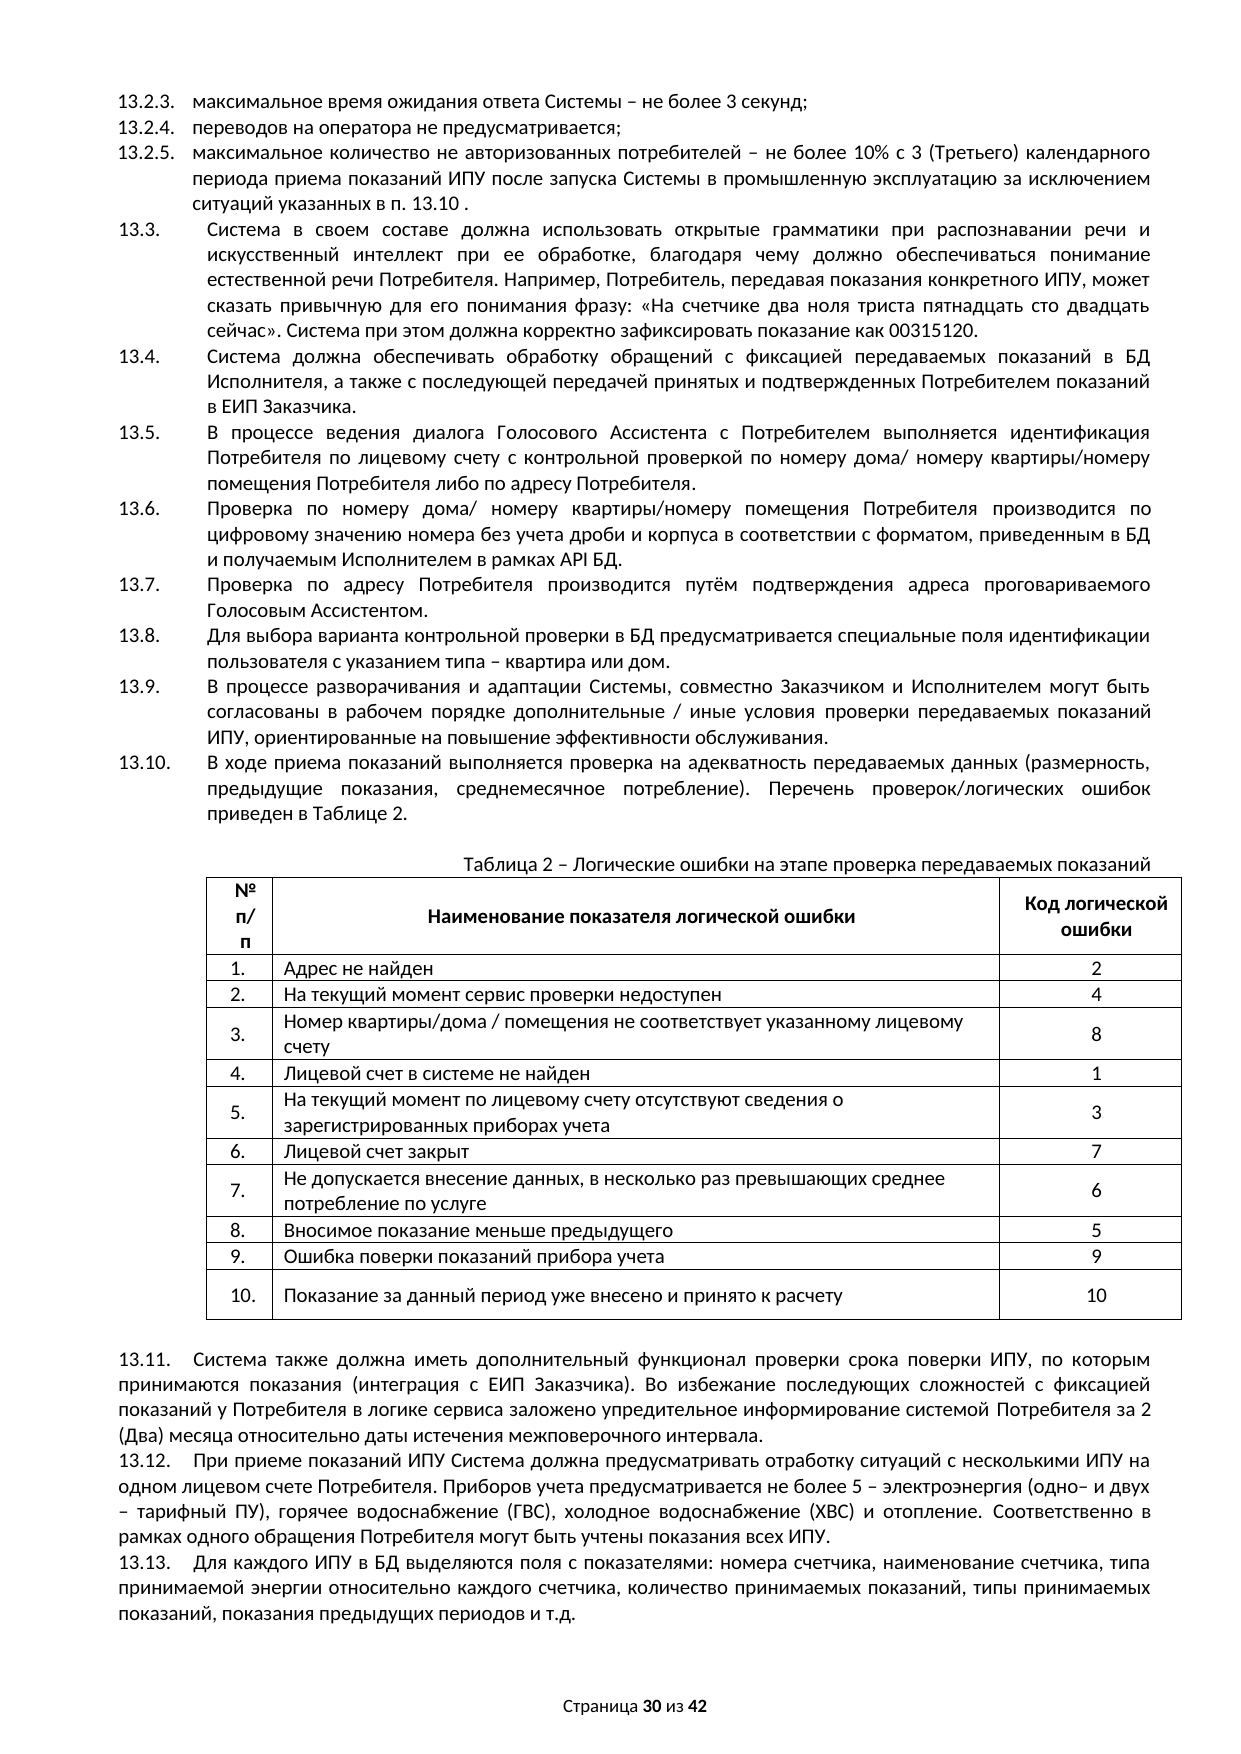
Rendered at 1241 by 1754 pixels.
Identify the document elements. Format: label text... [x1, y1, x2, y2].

list Система в своем составе должна использовать открытые грамматики при распознавании речи и искусственный интеллект при ее обработке, благодаря чему должно обеспечиваться понимание естественной речи Потребителя. Например, Потребитель, передавая показания конкретного ИПУ, может сказать привычную для его понимания фразу: «На счетчике два ноля триста пятнадцать сто двадцать сейчас». Система при этом должна корректно зафиксировать показание как 00315120. [118, 216, 1152, 343]
list Система также должна иметь дополнительный функционал проверки срока поверки ИПУ, по которым принимаются показания (интеграция с ЕИП Заказчика). Во избежание последующих сложностей с фиксацией показаний у Потребителя в логике сервиса заложено упредительное информирование системой Потребителя за 2 (Два) месяца относительно даты истечения межповерочного интервала. [118, 1346, 1152, 1447]
table_cell 6 [1000, 1165, 1181, 1216]
list переводов на оператора не предусматривается; [117, 114, 1152, 139]
list В ходе приема показаний выполняется проверка на адекватность передаваемых данных (размерность, предыдущие показания, среднемесячное потребление). Перечень проверок/логических ошибок приведен в Таблице 2. [118, 749, 1152, 826]
list В процессе ведения диалога Голосового Ассистента с Потребителем выполняется идентификация Потребителя по лицевому счету с контрольной проверкой по номеру дома/ номеру квартиры/номеру помещения Потребителя либо по адресу Потребителя. [118, 419, 1152, 495]
table_cell 5 [1000, 1217, 1181, 1242]
list При приеме показаний ИПУ Система должна предусматривать отработку ситуаций с несколькими ИПУ на одном лицевом счете Потребителя. Приборов учета предусматривается не более 5 – электроэнергия (одно– и двух – тарифный ПУ), горячее водоснабжение (ГВС), холодное водоснабжение (ХВС) и отопление. Соответственно в рамках одного обращения Потребителя могут быть учтены показания всех ИПУ. [118, 1447, 1152, 1549]
table_cell 1 [1000, 1060, 1181, 1086]
table_cell 1. [207, 955, 272, 980]
table_header Наименование показателя логической ошибки [273, 878, 999, 954]
table_cell Лицевой счет закрыт [273, 1139, 999, 1164]
table_cell На текущий момент по лицевому счету отсутствуют сведения о зарегистрированных приборах учета [273, 1087, 999, 1137]
list максимальное количество не авторизованных потребителей – не более 10% с 3 (Третьего) календарного периода приема показаний ИПУ после запуска Системы в промышленную эксплуатацию за исключением ситуаций указанных в п. 11.10 . [117, 139, 1152, 216]
list Для выбора варианта контрольной проверки в БД предусматривается специальные поля идентификации пользователя с указанием типа – квартира или дом. [118, 622, 1152, 673]
table_cell 6. [207, 1139, 272, 1164]
table_header Код логической ошибки [1000, 878, 1181, 954]
table_cell 9. [207, 1243, 272, 1269]
table_cell 4 [1000, 981, 1181, 1007]
table_cell 3. [207, 1008, 272, 1059]
table_cell 7. [207, 1165, 272, 1216]
list Система должна обеспечивать обработку обращений с фиксацией передаваемых показаний в БД Исполнителя, а также с последующей передачей принятых и подтвержденных Потребителем показаний в ЕИП Заказчика. [118, 343, 1152, 419]
list Проверка по номеру дома/ номеру квартиры/номеру помещения Потребителя производится по цифровому значению номера без учета дроби и корпуса в соответствии с форматом, приведенным в БД и получаемым Исполнителем в рамках API БД. [118, 495, 1152, 572]
table_cell 7 [1000, 1139, 1181, 1164]
table_header № п/п [207, 878, 272, 954]
table_cell 10 [1000, 1270, 1181, 1319]
table_cell 2 [1000, 955, 1181, 980]
table_cell Ошибка поверки показаний прибора учета [273, 1243, 999, 1269]
table_cell Номер квартиры/дома / помещения не соответствует указанному лицевому счету [273, 1008, 999, 1059]
table_cell Не допускается внесение данных, в несколько раз превышающих среднее потребление по услуге [273, 1165, 999, 1216]
list Проверка по адресу Потребителя производится путём подтверждения адреса проговариваемого Голосовым Ассистентом. [118, 572, 1152, 622]
table_cell Показание за данный период уже внесено и принято к расчету [273, 1270, 999, 1319]
table_cell Лицевой счет в системе не найден [273, 1060, 999, 1086]
table_cell 3 [1000, 1087, 1181, 1137]
table_cell Вносимое показание меньше предыдущего [273, 1217, 999, 1242]
table_cell 4. [207, 1060, 272, 1086]
table_cell 10. [207, 1270, 272, 1319]
table_cell Адрес не найден [273, 955, 999, 980]
table_cell 8. [207, 1217, 272, 1242]
list Для каждого ИПУ в БД выделяются поля с показателями: номера счетчика, наименование счетчика, типа принимаемой энергии относительно каждого счетчика, количество принимаемых показаний, типы принимаемых показаний, показания предыдущих периодов и т.д. [118, 1549, 1152, 1625]
table_cell На текущий момент сервис проверки недоступен [273, 981, 999, 1007]
list максимальное время ожидания ответа Системы – не более 3 секунд; [117, 89, 1152, 114]
table_cell 5. [207, 1087, 272, 1137]
text Таблица 2 – Логические ошибки на этапе проверка передаваемых показаний [118, 851, 1152, 877]
table_cell 9 [1000, 1243, 1181, 1269]
list В процессе разворачивания и адаптации Системы, совместно Заказчиком и Исполнителем могут быть согласованы в рабочем порядке дополнительные / иные условия проверки передаваемых показаний ИПУ, ориентированные на повышение эффективности обслуживания. [118, 673, 1152, 749]
table_cell 8 [1000, 1008, 1181, 1059]
table_cell 2. [207, 981, 272, 1007]
